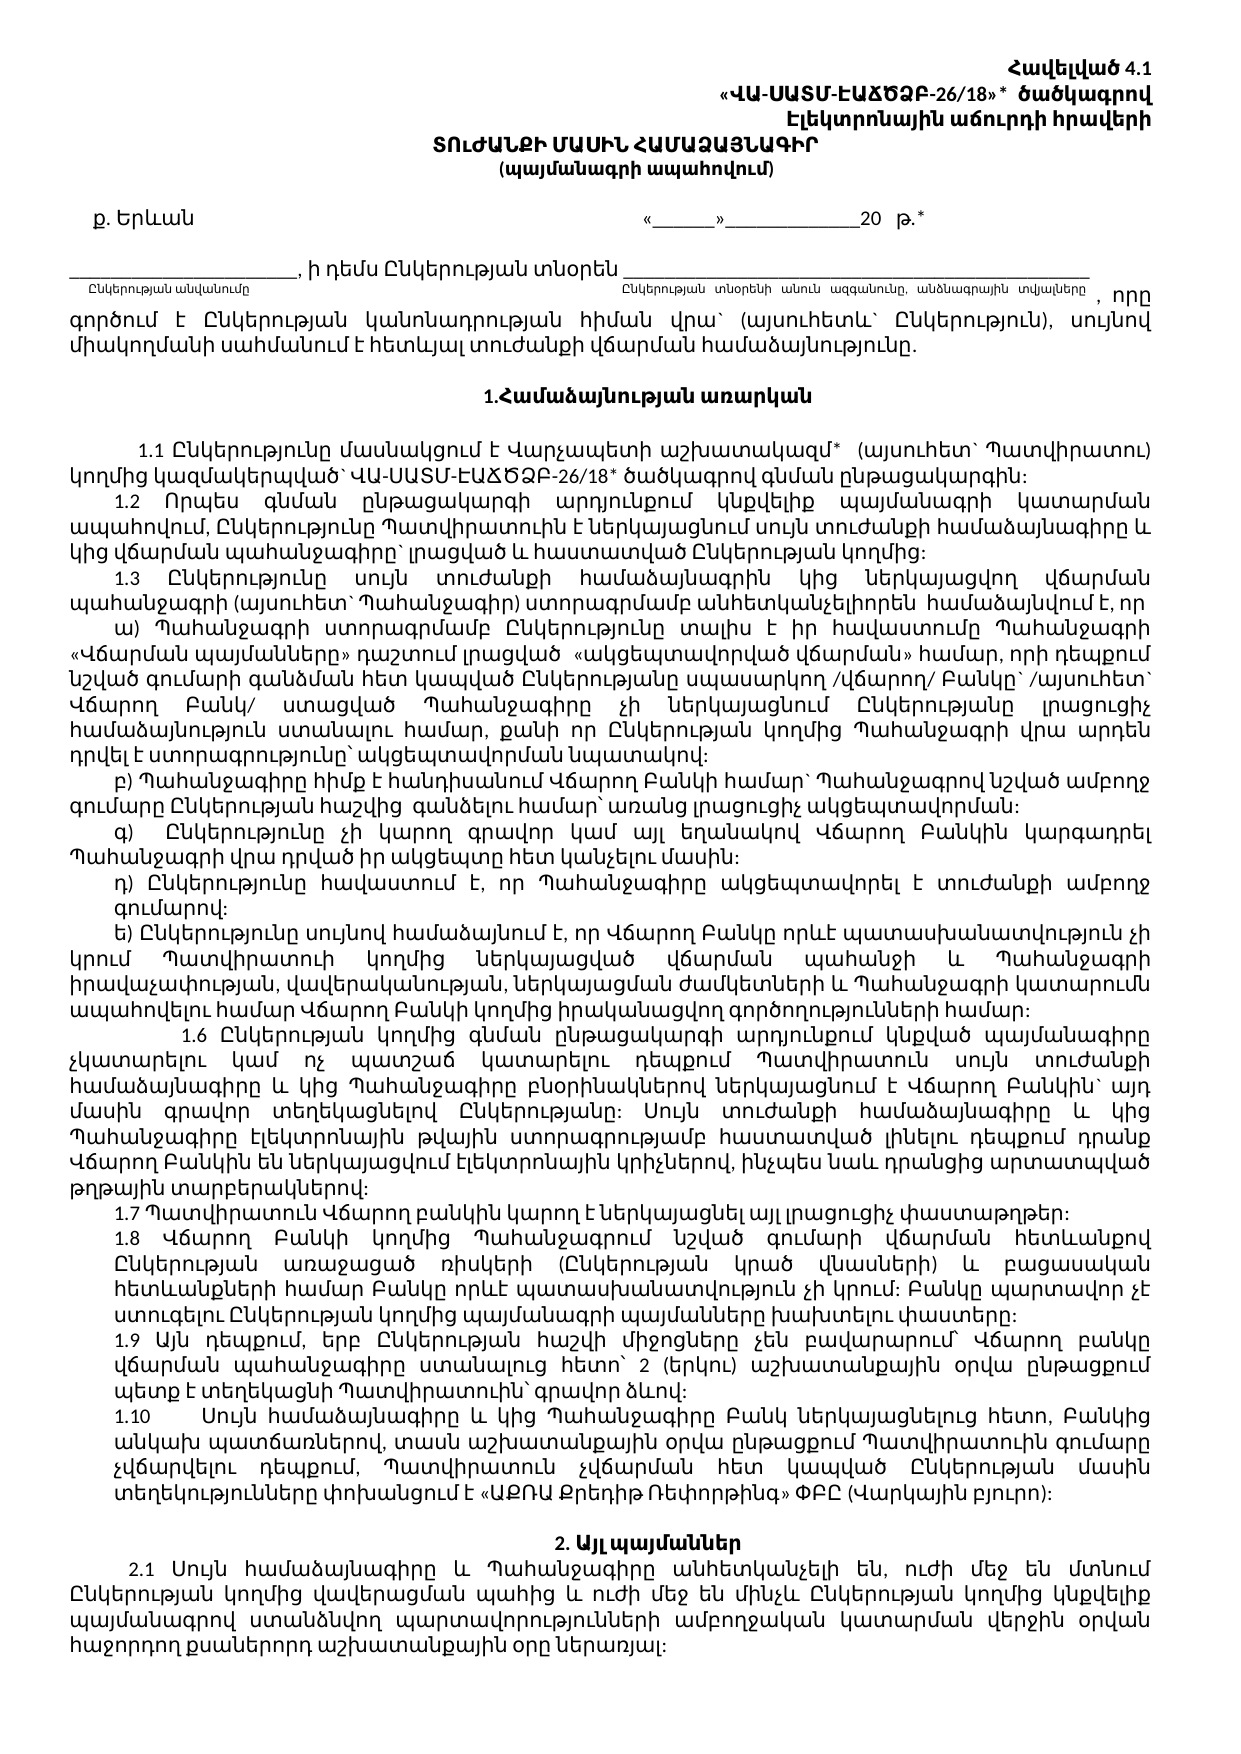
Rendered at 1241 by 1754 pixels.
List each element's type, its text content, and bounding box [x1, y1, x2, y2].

text 2.1 Սույն համաձայնագիրը և Պահանջագիրը անհետկանչելի են, ուժի մեջ են մտնում Ընկերության կողմից վավերացման պահից և ուժի մեջ են մինչև Ընկերության կողմից կնքվելիք պայմանագրով ստանձնվող պարտավորությունների ամբողջական կատարման վերջին օրվան հաջորդող քսաներորդ աշխատանքային օրը ներառյալ: [69, 1556, 1152, 1658]
text 1.Համաձայնության առարկան [144, 383, 1152, 409]
text Էլեկտրոնային աճուրդի հրավերի [69, 106, 1152, 132]
text ա) Պահանջագրի ստորագրմամբ Ընկերությունը տալիս է իր հավաստումը Պահանջագրի «Վճարման պայմանները» դաշտում լրացված «ակցեպտավորված վճարման» համար, որի դեպքում նշված գումարի գանձման հետ կապված Ընկերությանը սպասարկող /վճարող/ Բանկը` /այսուհետ` Վճարող Բանկ/ ստացված Պահանջագիրը չի ներկայացնում Ընկերությանը լրացուցիչ համաձայնություն ստանալու համար, քանի որ Ընկերության կողմից Պահանջագրի վրա արդեն դրվել է ստորագրությունը՝ ակցեպտավորման նպատակով: [69, 616, 1152, 768]
text ______________________, ի դեմս Ընկերության տնօրեն _____________________________________________ [69, 256, 1152, 282]
text 1.1 Ընկերությունը մասնակցում է Վարչապետի աշխատակազմ* (այսուհետ` Պատվիրատու) կողմից կազմակերպված` ՎԱ-ՍԱՏՄ-ԷԱՃԾՁԲ-26/18* ծածկագրով գնման ընթացակարգին: [69, 438, 1152, 488]
text Հավելված 4.1 [69, 56, 1152, 81]
text 1.2 Որպես գնման ընթացակարգի արդյունքում կնքվելիք պայմանագրի կատարման ապահովում, Ընկերությունը Պատվիրատուին է ներկայացնում սույն տուժանքի համաձայնագիրը և կից վճարման պահանջագիրը` լրացված և հաստատված Ընկերության կողմից: [69, 488, 1152, 565]
text 1.10 Սույն համաձայնագիրը և կից Պահանջագիրը Բանկ ներկայացնելուց հետո, Բանկից անկախ պատճառներով, տասն աշխատանքային օրվա ընթացքում Պատվիրատուին գումարը չվճարվելու դեպքում, Պատվիրատուն չվճարման հետ կապված Ընկերության մասին տեղեկությունները փոխանցում է «ԱՔՌԱ Քրեդիթ Ռեփորթինգ» ՓԲԸ (Վարկային բյուրո): [113, 1403, 1152, 1505]
text 1.9 Այն դեպքում, երբ Ընկերության հաշվի միջոցները չեն բավարարում՝ Վճարող բանկը վճարման պահանջագիրը ստանալուց հետո՝ 2 (երկու) աշխատանքային օրվա ընթացքում պետք է տեղեկացնի Պատվիրատուին՝ գրավոր ձևով: [113, 1327, 1152, 1403]
text ք. Երևան «______»_____________20 թ.* [69, 206, 1152, 231]
text բ) Պահանջագիրը հիմք է հանդիսանում Վճարող Բանկի համար` Պահանջագրով նշված ամբողջ գումարը Ընկերության հաշվից գանձելու համար՝ առանց լրացուցիչ ակցեպտավորման: [69, 768, 1152, 819]
text 1.3 Ընկերությունը սույն տուժանքի համաձայնագրին կից ներկայացվող վճարման պահանջագրի (այսուհետ` Պահանջագիր) ստորագրմամբ անհետկանչելիորեն համաձայնվում է, որ [69, 565, 1152, 616]
text ե) Ընկերությունը սույնով համաձայնում է, որ Վճարող Բանկը որևէ պատասխանատվություն չի կրում Պատվիրատուի կողմից ներկայացված վճարման պահանջի և Պահանջագրի իրավաչափության, վավերականության, ներկայացման ժամկետների և Պահանջագրի կատարումն ապահովելու համար Վճարող Բանկի կողմից իրականացվող գործողությունների համար: [69, 921, 1152, 1022]
text 1.6 Ընկերության կողմից գնման ընթացակարգի արդյունքում կնքված պայմանագիրը չկատարելու կամ ոչ պատշաճ կատարելու դեպքում Պատվիրատուն սույն տուժանքի համաձայնագիրը և կից Պահանջագիրը բնօրինակներով ներկայացնում է Վճարող Բանկին` այդ մասին գրավոր տեղեկացնելով Ընկերությանը: Սույն տուժանքի համաձայնագիրը և կից Պահանջագիրը էլեկտրոնային թվային ստորագրությամբ հաստատված լինելու դեպքում դրանք Վճարող Բանկին են ներկայացվում էլեկտրոնային կրիչներով, ինչպես նաև դրանցից արտատպված թղթային տարբերակներով: [69, 1022, 1152, 1200]
text 1.8 Վճարող Բանկի կողմից Պահանջագրում նշված գումարի վճարման հետևանքով Ընկերության առաջացած ռիսկերի (Ընկերության կրած վնասների) և բացասական հետևանքների համար Բանկը որևէ պատասխանատվություն չի կրում: Բանկը պարտավոր չէ ստուգելու Ընկերության կողմից պայմանագրի պայմանները խախտելու փաստերը: [113, 1226, 1152, 1327]
text դ) Ընկերությունը հավաստում է, որ Պահանջագիրը ակցեպտավորել է տուժանքի ամբողջ գումարով: [113, 870, 1152, 921]
text 1.7 Պատվիրատուն Վճարող բանկին կարող է ներկայացնել այլ լրացուցիչ փաստաթղթեր: [113, 1200, 1152, 1226]
text ՏՈւԺԱՆՔԻ ՄԱՍԻՆ ՀԱՄԱՁԱՅՆԱԳԻՐ [69, 132, 1152, 157]
text (պայմանագրի ապահովում) [69, 157, 1152, 180]
text «ՎԱ-ՍԱՏՄ-ԷԱՃԾՁԲ-26/18»* ծածկագրով [69, 81, 1152, 106]
text գ) Ընկերությունը չի կարող գրավոր կամ այլ եղանակով Վճարող Բանկին կարգադրել Պահանջագրի վրա դրված իր ակցեպտը հետ կանչելու մասին: [69, 819, 1152, 870]
text 2. Այլ պայմաններ [144, 1531, 1152, 1556]
text Ընկերության անվանումը Ընկերության տնօրենի անուն ազգանունը, անձնագրային տվյալները , որը գործում է Ընկերության կանոնադրության հիման վրա` (այսուհետև` Ընկերություն), սույնով միակողմանի սահմանում է հետևյալ տուժանքի վճարման համաձայնությունը. [69, 282, 1152, 358]
